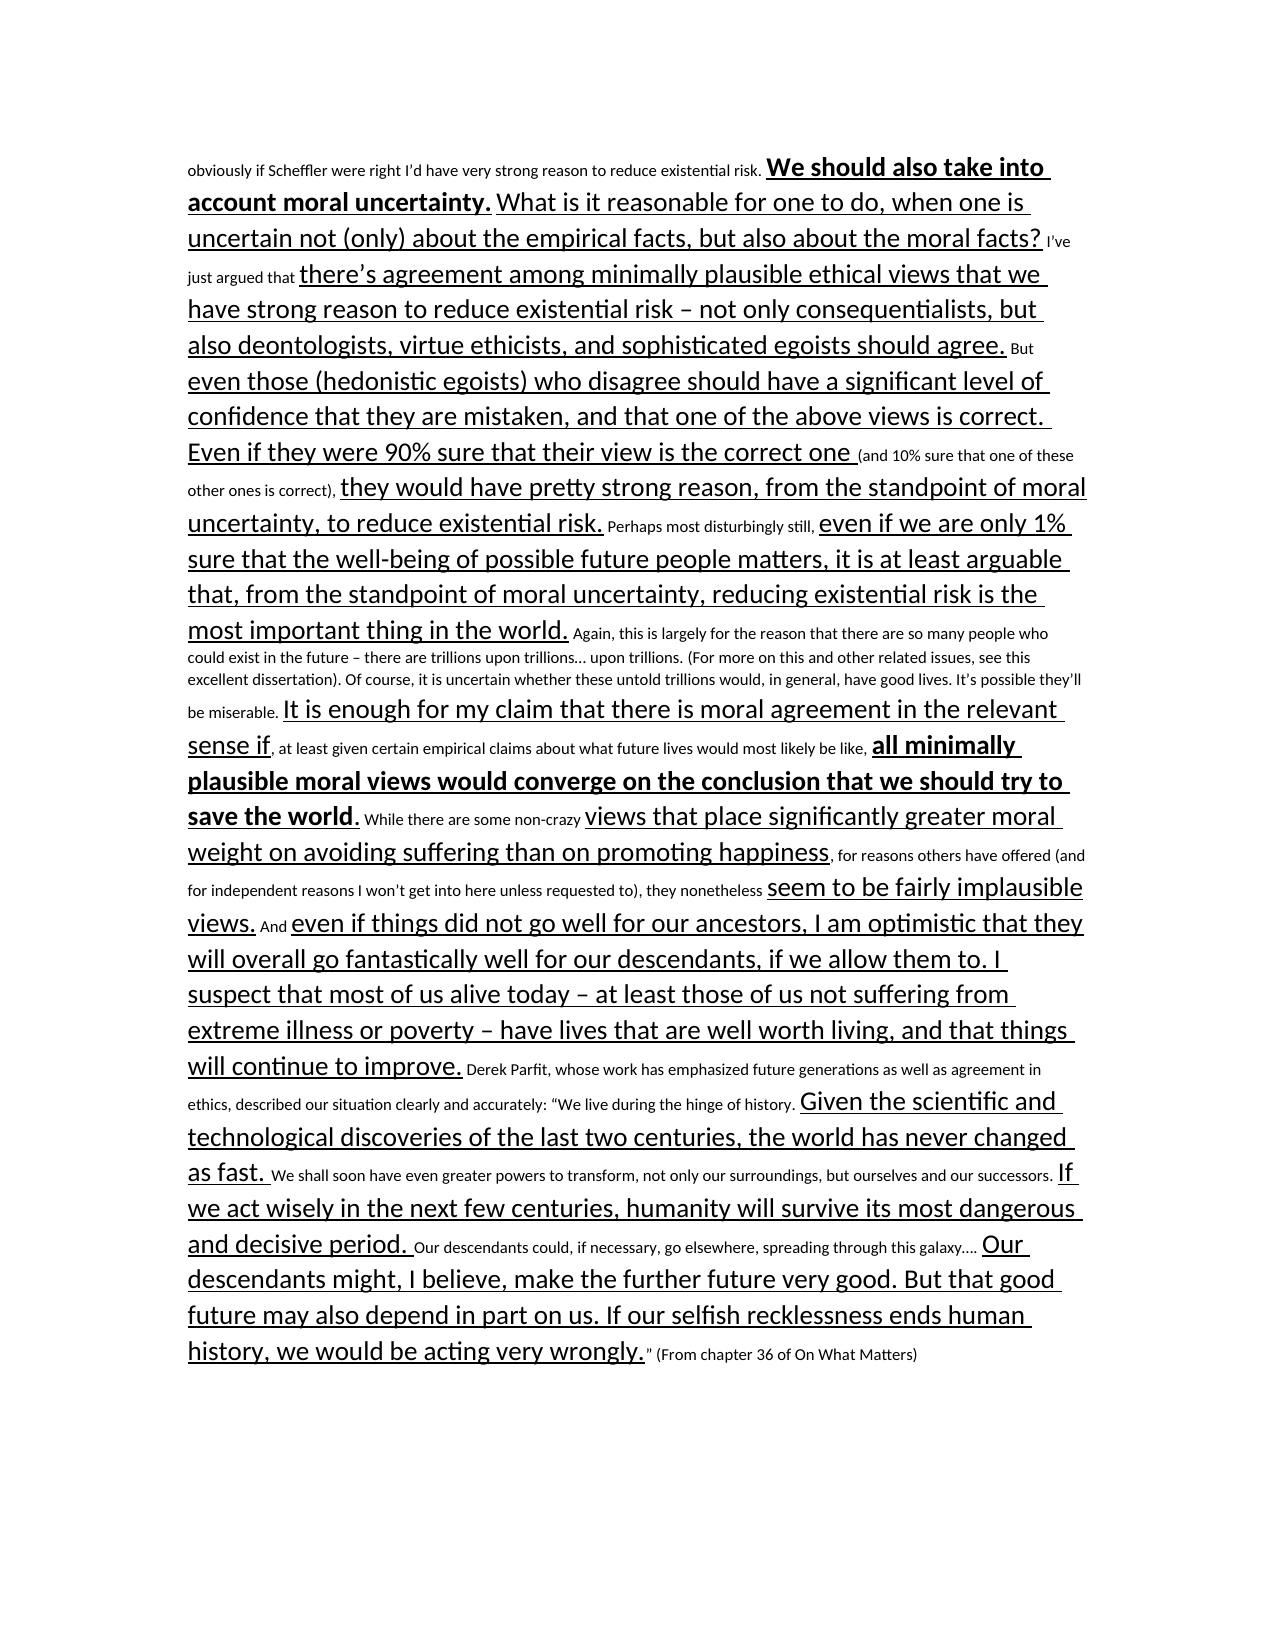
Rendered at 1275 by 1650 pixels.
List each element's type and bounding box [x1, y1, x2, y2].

text [187, 150, 1087, 1367]
